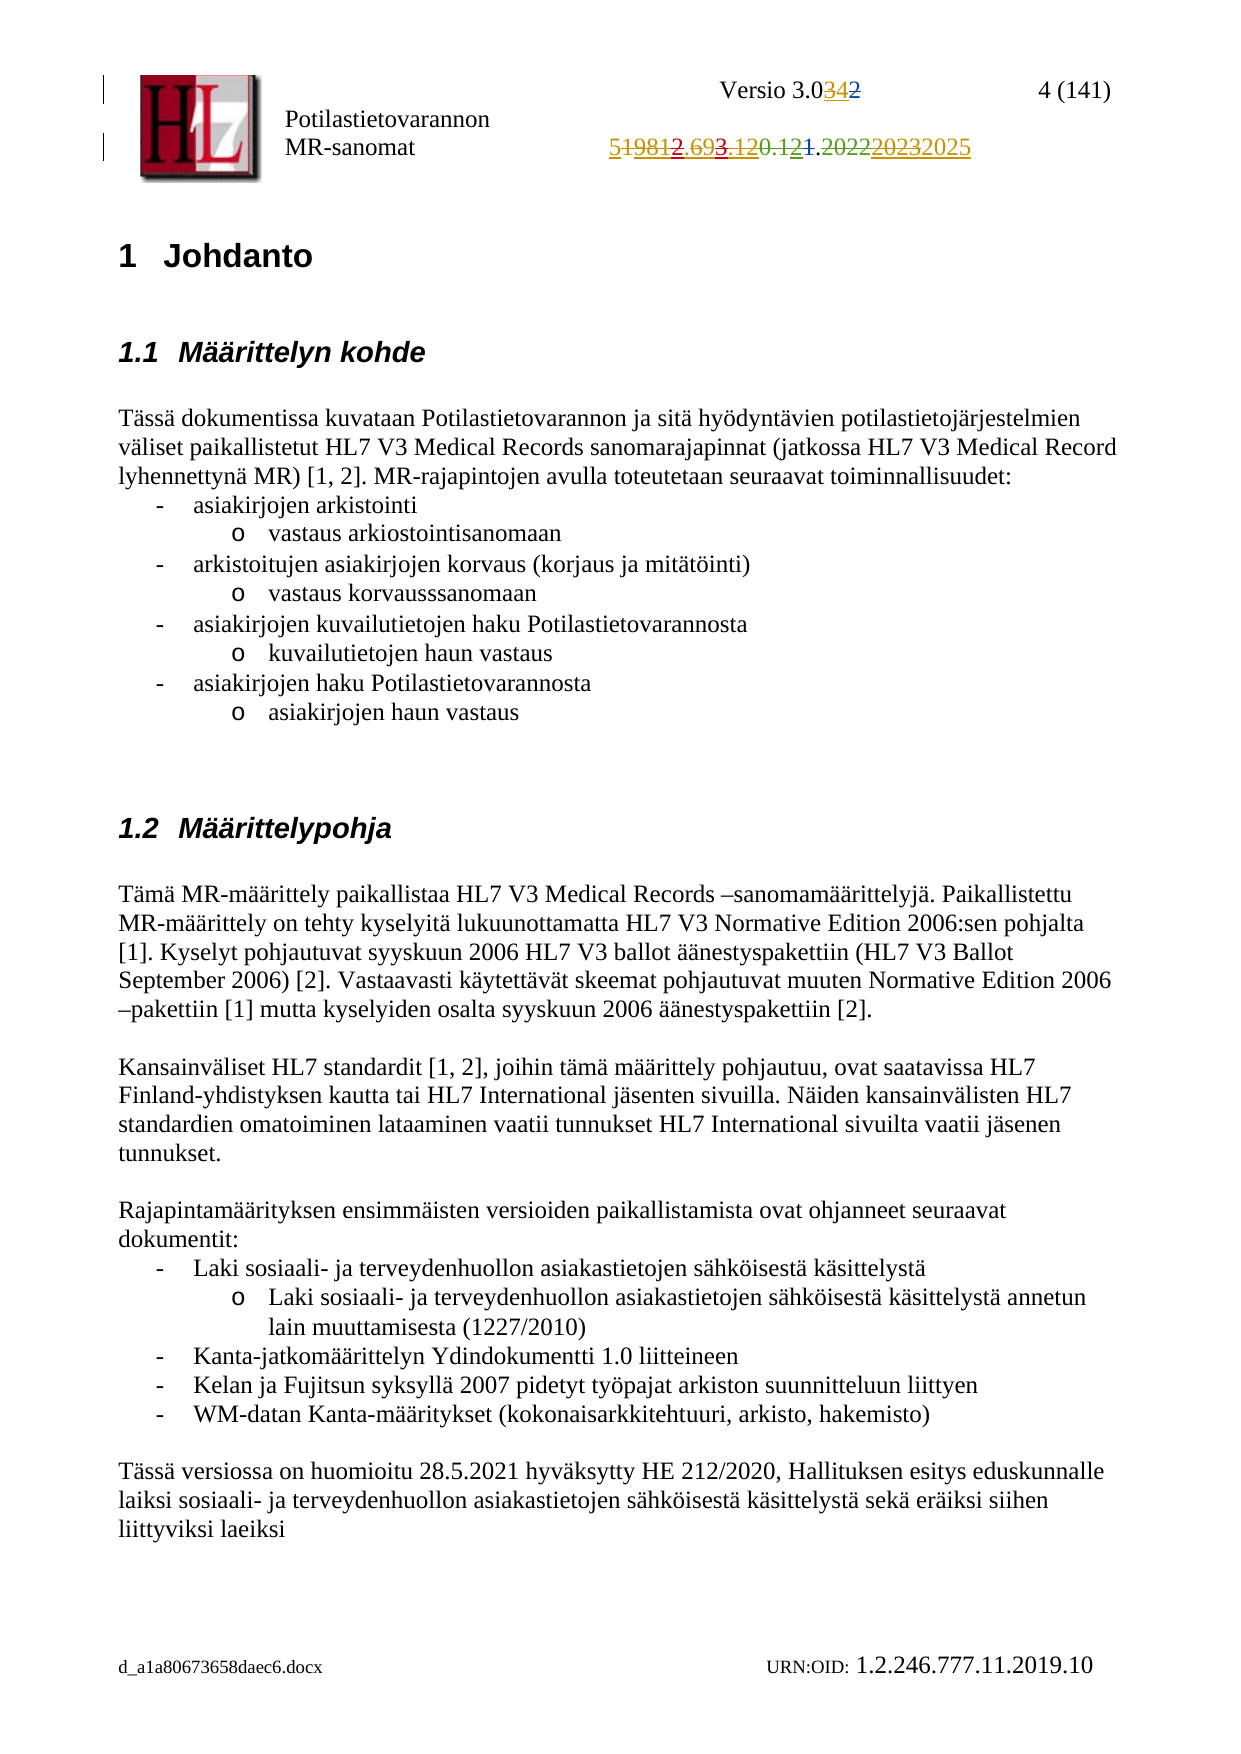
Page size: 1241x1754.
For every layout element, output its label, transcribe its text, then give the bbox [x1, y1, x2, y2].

text Rajapintamäärityksen ensimmäisten versioiden paikallistamista ovat ohjanneet seuraavat dokumentit: [118, 1195, 1122, 1253]
list kuvailutietojen haun vastaus [231, 638, 1122, 668]
list WM-datan Kanta-määritykset (kokonaisarkkitehtuuri, arkisto, hakemisto) [156, 1399, 1122, 1427]
list asiakirjojen haku Potilastietovarannosta [156, 668, 1122, 697]
list Kelan ja Fujitsun syksyllä 2007 pidetyt työpajat arkiston suunnitteluun liittyen [156, 1370, 1122, 1399]
text Tässä versiossa on huomioitu 28.5.2021 hyväksytty HE 212/2020, Hallituksen esitys eduskunnalle laiksi sosiaali- ja terveydenhuollon asiakastietojen sähköisestä käsittelystä sekä eräiksi siihen liittyviksi laeiksi [118, 1456, 1122, 1542]
list asiakirjojen haun vastaus [231, 697, 1122, 728]
subtitle Johdanto [118, 237, 1122, 275]
subtitle Määrittelypohja [118, 811, 1122, 844]
text Tämä MR-määrittely paikallistaa HL7 V3 Medical Records –sanomamäärittelyjä. Paikallistettu MR-määrittely on tehty kyselyitä lukuunottamatta HL7 V3 Normative Edition 2006:sen pohjalta [1]. Kyselyt pohjautuvat syyskuun 2006 HL7 V3 ballot äänestyspakettiin (HL7 V3 Ballot September 2006) [2]. Vastaavasti käytettävät skeemat pohjautuvat muuten Normative Edition 2006 –pakettiin [1] mutta kyselyiden osalta syyskuun 2006 äänestyspakettiin [2]. [118, 879, 1122, 1023]
list Kanta-jatkomäärittelyn Ydindokumentti 1.0 liitteineen [156, 1341, 1122, 1370]
list Laki sosiaali- ja terveydenhuollon asiakastietojen sähköisestä käsittelystä [156, 1253, 1122, 1282]
list asiakirjojen kuvailutietojen haku Potilastietovarannosta [156, 609, 1122, 638]
list arkistoitujen asiakirjojen korvaus (korjaus ja mitätöinti) [156, 549, 1122, 578]
list Laki sosiaali- ja terveydenhuollon asiakastietojen sähköisestä käsittelystä annetun lain muuttamisesta (1227/2010) [231, 1282, 1122, 1341]
picture [140, 75, 263, 183]
list vastaus korvausssanomaan [231, 578, 1122, 609]
list asiakirjojen arkistointi [156, 490, 1122, 518]
list vastaus arkiostointisanomaan [231, 518, 1122, 549]
text Kansainväliset HL7 standardit [1, 2], joihin tämä määrittely pohjautuu, ovat saatavissa HL7 Finland-yhdistyksen kautta tai HL7 International jäsenten sivuilla. Näiden kansainvälisten HL7 standardien omatoiminen lataaminen vaatii tunnukset HL7 International sivuilta vaatii jäsenen tunnukset. [118, 1052, 1122, 1167]
text Tässä dokumentissa kuvataan Potilastietovarannon ja sitä hyödyntävien potilastietojärjestelmien väliset paikallistetut HL7 V3 Medical Records sanomarajapinnat (jatkossa HL7 V3 Medical Record lyhennettynä MR) [1, 2]. MR-rajapintojen avulla toteutetaan seuraavat toiminnallisuudet: [118, 403, 1122, 490]
subtitle Määrittelyn kohde [118, 335, 1122, 368]
